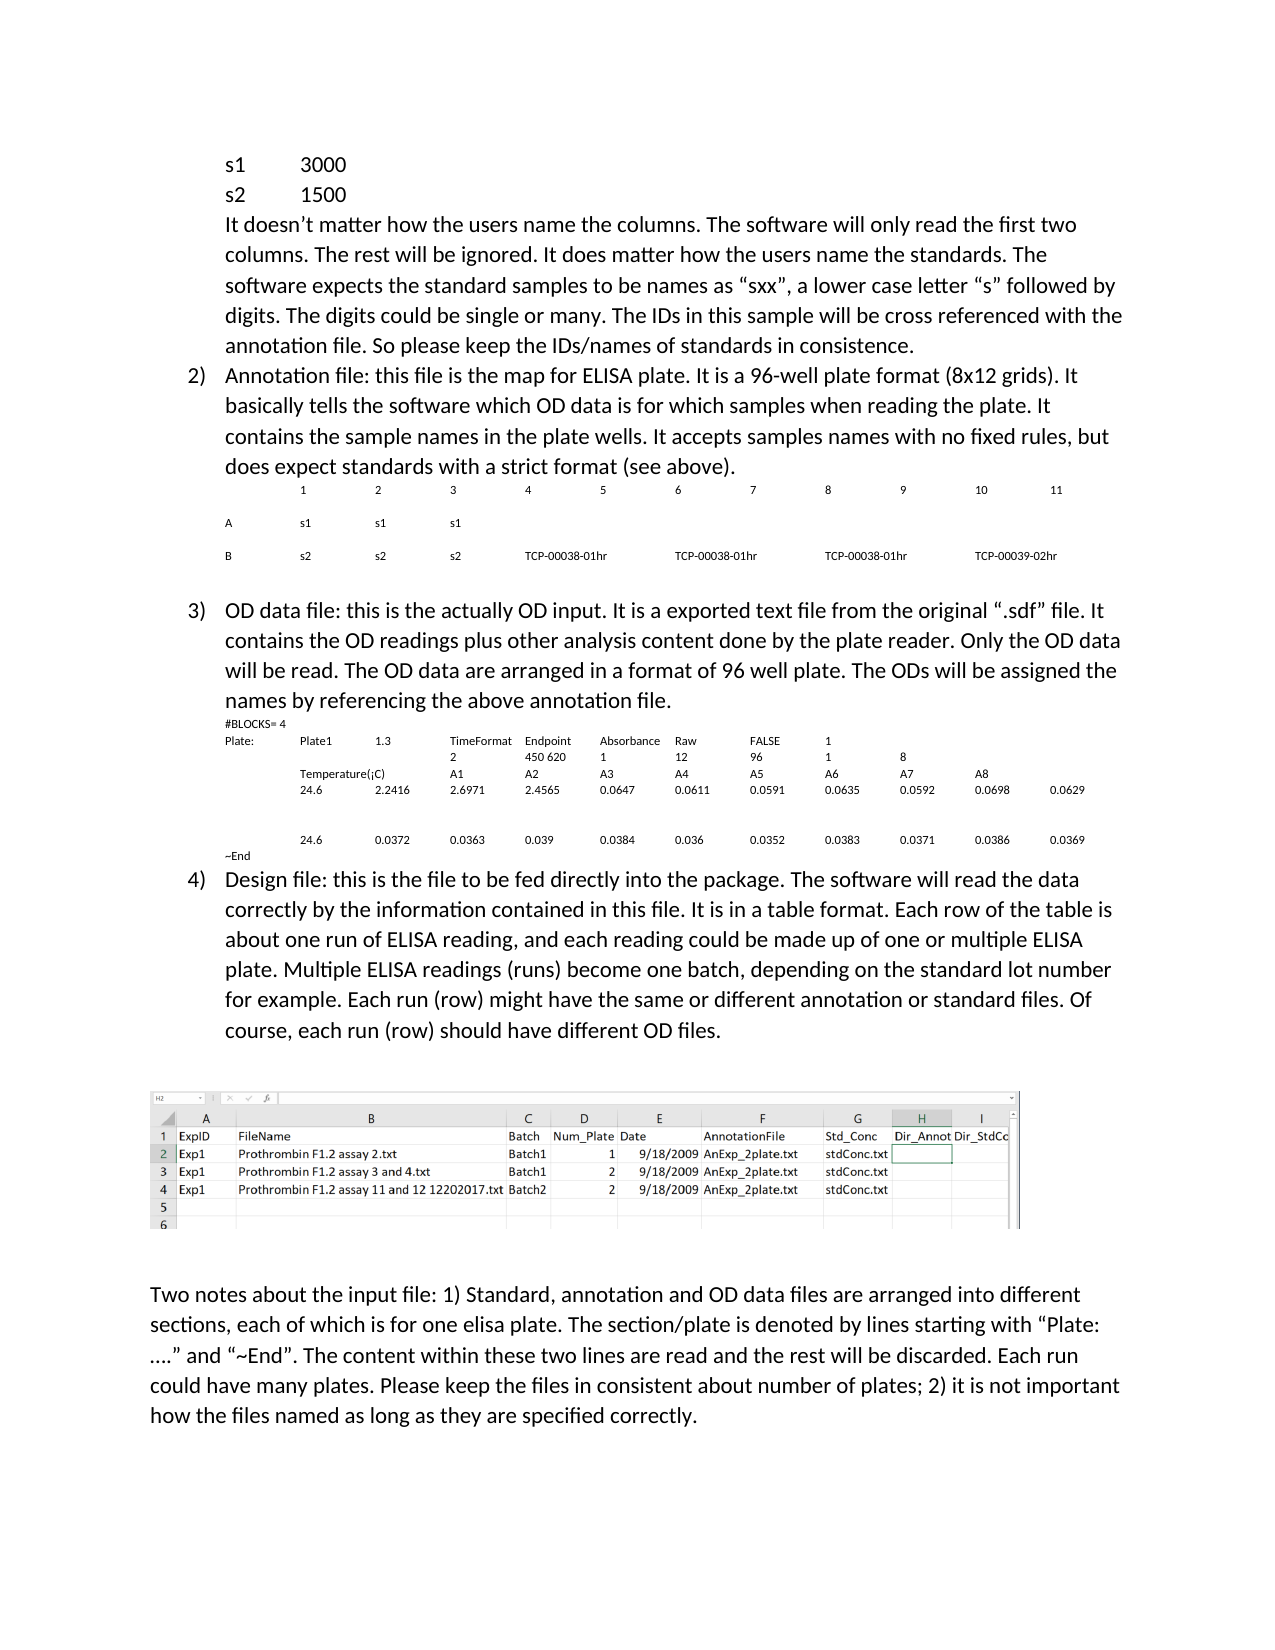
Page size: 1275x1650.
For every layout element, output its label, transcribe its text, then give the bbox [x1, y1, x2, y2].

list OD data file: this is the actually OD input. It is a exported text file from the original “.sdf” file. It contains the OD readings plus other analysis content done by the plate reader. Only the OD data will be read. The OD data are arranged in a format of 96 well plate. The ODs will be assigned the names by referencing the above annotation file. [187, 596, 1125, 714]
list Plate: Plate1 1.3 TimeFormat Endpoint Absorbance Raw FALSE 1 2 450 620 1 12 96 1 8 [225, 733, 1125, 765]
list 24.6 0.0372 0.0363 0.039 0.0384 0.036 0.0352 0.0383 0.0371 0.0386 0.0369 [225, 832, 1125, 847]
list 1 2 3 4 5 6 7 8 9 10 11 [225, 482, 1125, 514]
text Two notes about the input file: 1) Standard, annotation and OD data files are arranged into different sections, each of which is for one elisa plate. The section/plate is denoted by lines starting with “Plate:….” and “~End”. The content within these two lines are read and the rest will be discarded. Each run could have many plates. Please keep the files in consistent about number of plates; 2) it is not important how the files named as long as they are specified correctly. [150, 1280, 1125, 1429]
list It doesn’t matter how the users name the columns. The software will only read the first two columns. The rest will be ignored. It does matter how the users name the standards. The software expects the standard samples to be names as “sxx”, a lower case letter “s” followed by digits. The digits could be single or many. The IDs in this sample will be cross referenced with the annotation file. So please keep the IDs/names of standards in consistence. [225, 210, 1125, 359]
list Temperature(¡C) A1 A2 A3 A4 A5 A6 A7 A8 [225, 766, 1125, 781]
list A s1 s1 s1 [225, 515, 1125, 547]
list 24.6 2.2416 2.6971 2.4565 0.0647 0.0611 0.0591 0.0635 0.0592 0.0698 0.0629 [225, 782, 1125, 814]
list ~End [225, 848, 1125, 864]
picture [150, 1091, 1020, 1229]
list Annotation file: this file is the map for ELISA plate. It is a 96-well plate format (8x12 grids). It basically tells the software which OD data is for which samples when reading the plate. It contains the sample names in the plate wells. It accepts samples names with no fixed rules, but does expect standards with a strict format (see above). [187, 361, 1125, 480]
list #BLOCKS= 4 [225, 717, 1125, 732]
list B s2 s2 s2 TCP-00038-01hr TCP-00038-01hr TCP-00038-01hr TCP-00039-02hr [225, 548, 1125, 594]
list s2 1500 [225, 180, 1125, 208]
list Design file: this is the file to be fed directly into the package. The software will read the data correctly by the information contained in this file. It is in a table format. Each row of the table is about one run of ELISA reading, and each reading could be made up of one or multiple ELISA plate. Multiple ELISA readings (runs) become one batch, depending on the standard lot number for example. Each run (row) might have the same or different annotation or standard files. Of course, each run (row) should have different OD files. [187, 865, 1125, 1044]
list s1 3000 [225, 150, 1125, 178]
